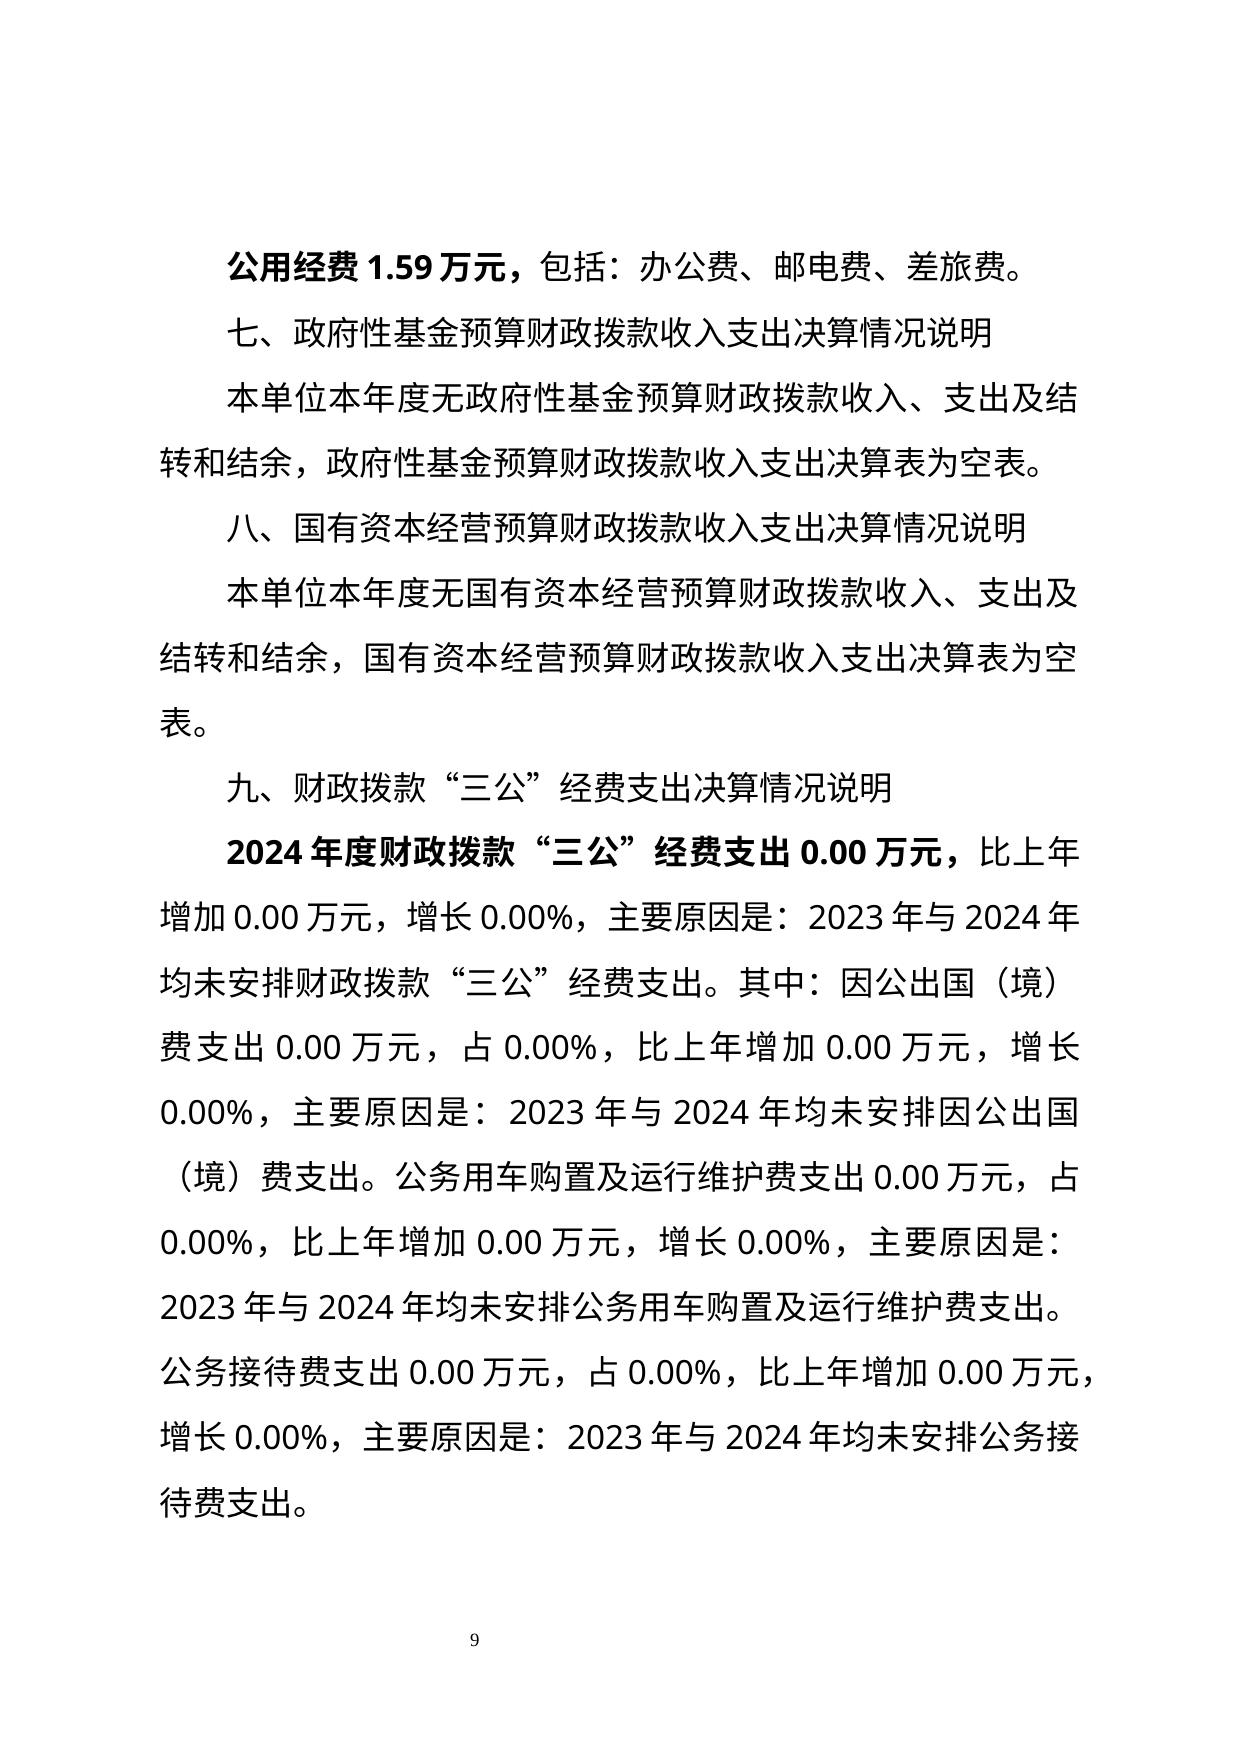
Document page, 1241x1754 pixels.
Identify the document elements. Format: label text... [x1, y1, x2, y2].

text 七、政府性基金预算财政拨款收入支出决算情况说明 [159, 298, 1081, 363]
text 2024年度财政拨款“三公”经费支出0.00万元，比上年增加0.00万元，增长0.00%，主要原因是：2023年与2024年均未安排财政拨款“三公”经费支出。其中：因公出国（境）费支出0.00万元，占0.00%，比上年增加0.00万元，增长0.00%，主要原因是：2023年与2024年均未安排因公出国（境）费支出。公务用车购置及运行维护费支出0.00万元，占0.00%，比上年增加0.00万元，增长0.00%，主要原因是：2023年与2024年均未安排公务用车购置及运行维护费支出。公务接待费支出0.00万元，占0.00%，比上年增加0.00万元，增长0.00%，主要原因是：2023年与2024年均未安排公务接待费支出。 [159, 818, 1081, 1533]
text 本单位本年度无国有资本经营预算财政拨款收入、支出及结转和结余，国有资本经营预算财政拨款收入支出决算表为空表。 [159, 558, 1081, 753]
text 本单位本年度无政府性基金预算财政拨款收入、支出及结转和结余，政府性基金预算财政拨款收入支出决算表为空表。 [159, 363, 1081, 493]
text 八、国有资本经营预算财政拨款收入支出决算情况说明 [159, 493, 1081, 558]
text 公用经费1.59万元，包括：办公费、邮电费、差旅费。 [159, 233, 1081, 298]
text 九、财政拨款“三公”经费支出决算情况说明 [159, 753, 1081, 818]
